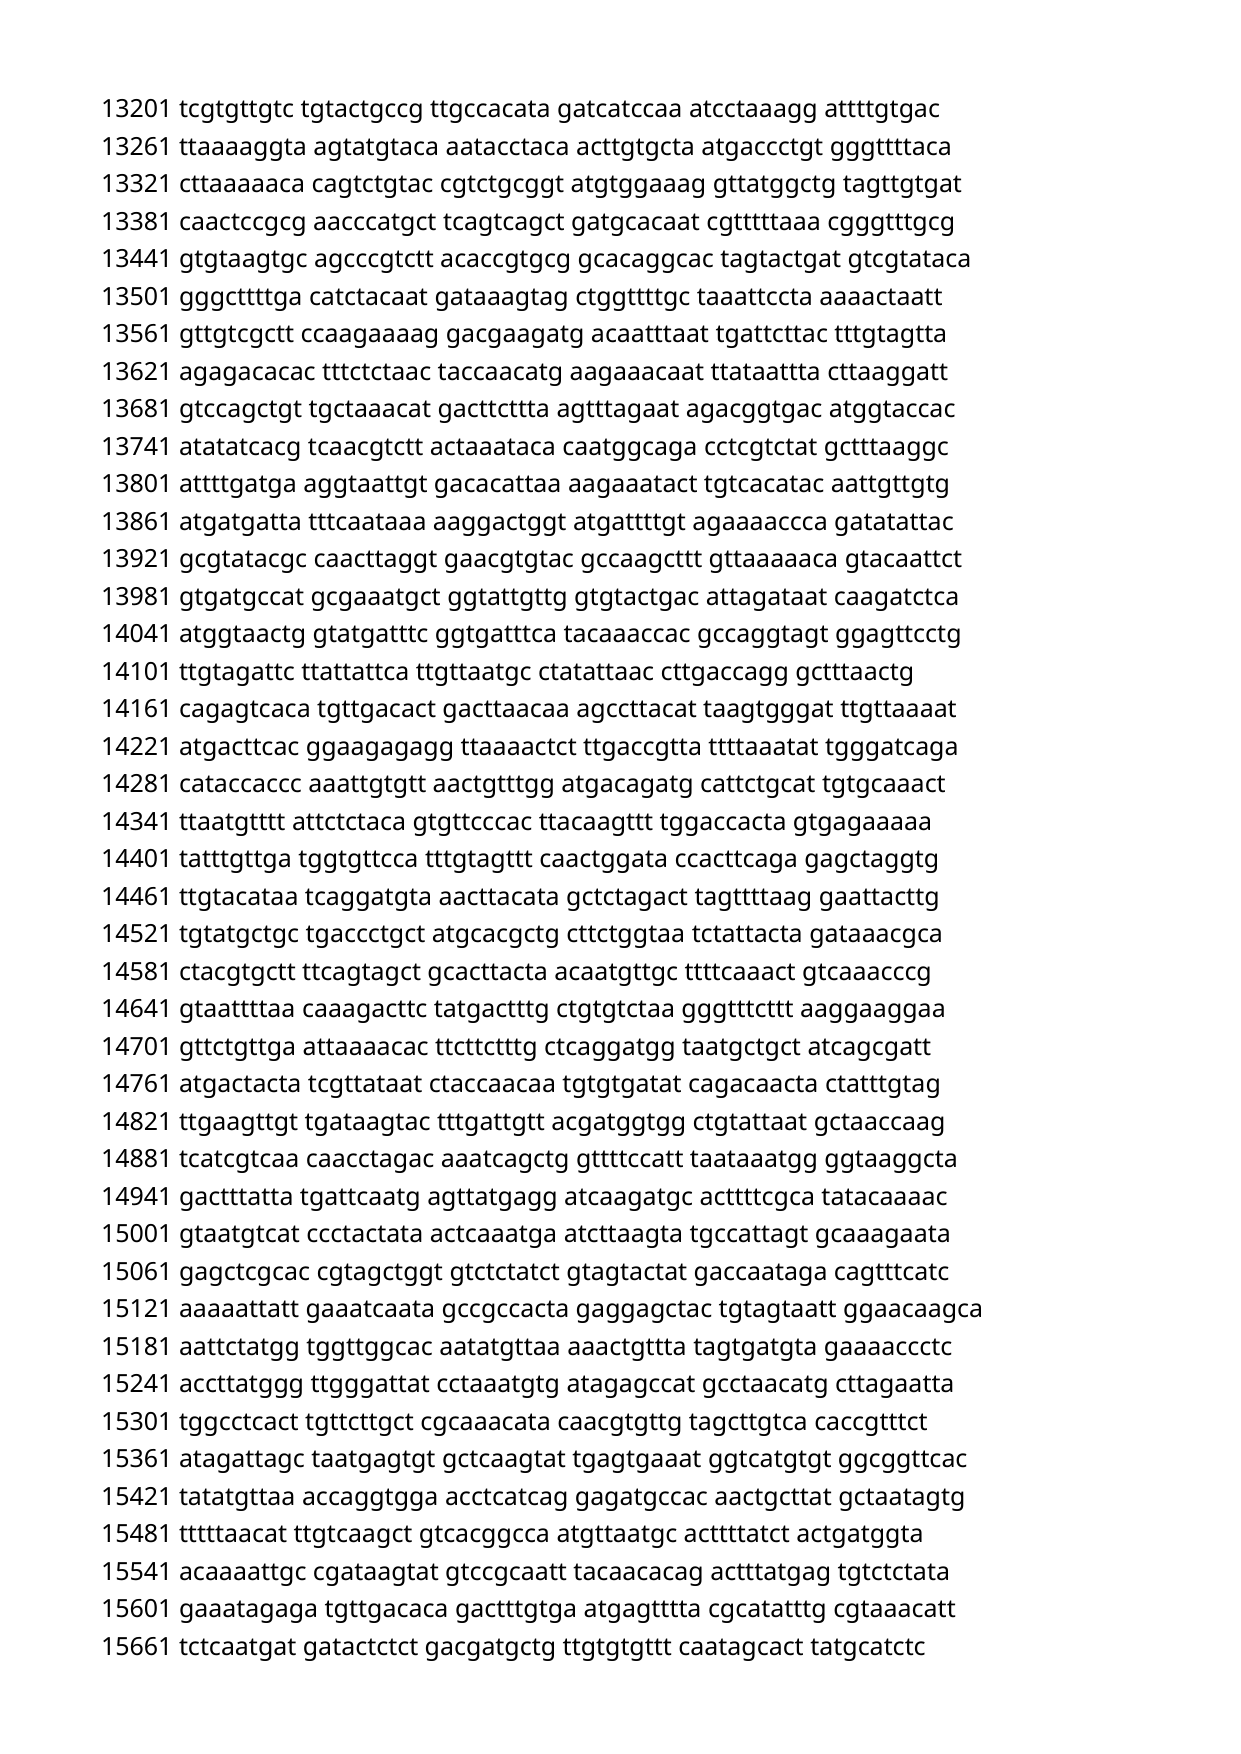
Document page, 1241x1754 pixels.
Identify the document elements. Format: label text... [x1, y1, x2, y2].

text 14641 gtaattttaa caaagacttc tatgactttg ctgtgtctaa gggtttcttt aaggaaggaa [75, 989, 1165, 1027]
text 15361 atagattagc taatgagtgt gctcaagtat tgagtgaaat ggtcatgtgt ggcggttcac [75, 1439, 1165, 1477]
text 15421 tatatgttaa accaggtgga acctcatcag gagatgccac aactgcttat gctaatagtg [75, 1477, 1165, 1514]
text 13741 atatatcacg tcaacgtctt actaaataca caatggcaga cctcgtctat gctttaaggc [75, 427, 1165, 464]
text 13801 attttgatga aggtaattgt gacacattaa aagaaatact tgtcacatac aattgttgtg [75, 464, 1165, 502]
text 14101 ttgtagattc ttattattca ttgttaatgc ctatattaac cttgaccagg gctttaactg [75, 652, 1165, 689]
text 13261 ttaaaaggta agtatgtaca aatacctaca acttgtgcta atgaccctgt gggttttaca [75, 127, 1165, 164]
text 15541 acaaaattgc cgataagtat gtccgcaatt tacaacacag actttatgag tgtctctata [75, 1552, 1165, 1589]
text 14761 atgactacta tcgttataat ctaccaacaa tgtgtgatat cagacaacta ctatttgtag [75, 1064, 1165, 1102]
text 13501 gggcttttga catctacaat gataaagtag ctggttttgc taaattccta aaaactaatt [75, 277, 1165, 314]
text 14701 gttctgttga attaaaacac ttcttctttg ctcaggatgg taatgctgct atcagcgatt [75, 1027, 1165, 1064]
text 15661 tctcaatgat gatactctct gacgatgctg ttgtgtgttt caatagcact tatgcatctc [75, 1627, 1165, 1664]
text 14881 tcatcgtcaa caacctagac aaatcagctg gttttccatt taataaatgg ggtaaggcta [75, 1139, 1165, 1177]
text 15181 aattctatgg tggttggcac aatatgttaa aaactgttta tagtgatgta gaaaaccctc [75, 1327, 1165, 1364]
text 14461 ttgtacataa tcaggatgta aacttacata gctctagact tagttttaag gaattacttg [75, 877, 1165, 914]
text 13381 caactccgcg aacccatgct tcagtcagct gatgcacaat cgtttttaaa cgggtttgcg [75, 202, 1165, 239]
text 13981 gtgatgccat gcgaaatgct ggtattgttg gtgtactgac attagataat caagatctca [75, 577, 1165, 614]
text 14941 gactttatta tgattcaatg agttatgagg atcaagatgc acttttcgca tatacaaaac [75, 1177, 1165, 1214]
text 15601 gaaatagaga tgttgacaca gactttgtga atgagtttta cgcatatttg cgtaaacatt [75, 1589, 1165, 1627]
text 15001 gtaatgtcat ccctactata actcaaatga atcttaagta tgccattagt gcaaagaata [75, 1214, 1165, 1252]
text 14281 cataccaccc aaattgtgtt aactgtttgg atgacagatg cattctgcat tgtgcaaact [75, 764, 1165, 802]
text 14041 atggtaactg gtatgatttc ggtgatttca tacaaaccac gccaggtagt ggagttcctg [75, 614, 1165, 652]
text 14821 ttgaagttgt tgataagtac tttgattgtt acgatggtgg ctgtattaat gctaaccaag [75, 1102, 1165, 1139]
text 15121 aaaaattatt gaaatcaata gccgccacta gaggagctac tgtagtaatt ggaacaagca [75, 1289, 1165, 1327]
text 14581 ctacgtgctt ttcagtagct gcacttacta acaatgttgc ttttcaaact gtcaaacccg [75, 952, 1165, 989]
text 13201 tcgtgttgtc tgtactgccg ttgccacata gatcatccaa atcctaaagg attttgtgac [75, 89, 1165, 127]
text 15481 tttttaacat ttgtcaagct gtcacggcca atgttaatgc acttttatct actgatggta [75, 1514, 1165, 1552]
text 14521 tgtatgctgc tgaccctgct atgcacgctg cttctggtaa tctattacta gataaacgca [75, 914, 1165, 952]
text 15301 tggcctcact tgttcttgct cgcaaacata caacgtgttg tagcttgtca caccgtttct [75, 1402, 1165, 1439]
text 15241 accttatggg ttgggattat cctaaatgtg atagagccat gcctaacatg cttagaatta [75, 1364, 1165, 1402]
text 13621 agagacacac tttctctaac taccaacatg aagaaacaat ttataattta cttaaggatt [75, 352, 1165, 389]
text 15061 gagctcgcac cgtagctggt gtctctatct gtagtactat gaccaataga cagtttcatc [75, 1252, 1165, 1289]
text 14341 ttaatgtttt attctctaca gtgttcccac ttacaagttt tggaccacta gtgagaaaaa [75, 802, 1165, 839]
text 13321 cttaaaaaca cagtctgtac cgtctgcggt atgtggaaag gttatggctg tagttgtgat [75, 164, 1165, 202]
text 14401 tatttgttga tggtgttcca tttgtagttt caactggata ccacttcaga gagctaggtg [75, 839, 1165, 877]
text 14161 cagagtcaca tgttgacact gacttaacaa agccttacat taagtgggat ttgttaaaat [75, 689, 1165, 727]
text 13681 gtccagctgt tgctaaacat gacttcttta agtttagaat agacggtgac atggtaccac [75, 389, 1165, 427]
text 13921 gcgtatacgc caacttaggt gaacgtgtac gccaagcttt gttaaaaaca gtacaattct [75, 539, 1165, 577]
text 13561 gttgtcgctt ccaagaaaag gacgaagatg acaatttaat tgattcttac tttgtagtta [75, 314, 1165, 352]
text 14221 atgacttcac ggaagagagg ttaaaactct ttgaccgtta ttttaaatat tgggatcaga [75, 727, 1165, 764]
text 13441 gtgtaagtgc agcccgtctt acaccgtgcg gcacaggcac tagtactgat gtcgtataca [75, 239, 1165, 277]
text 13861 atgatgatta tttcaataaa aaggactggt atgattttgt agaaaaccca gatatattac [75, 502, 1165, 539]
